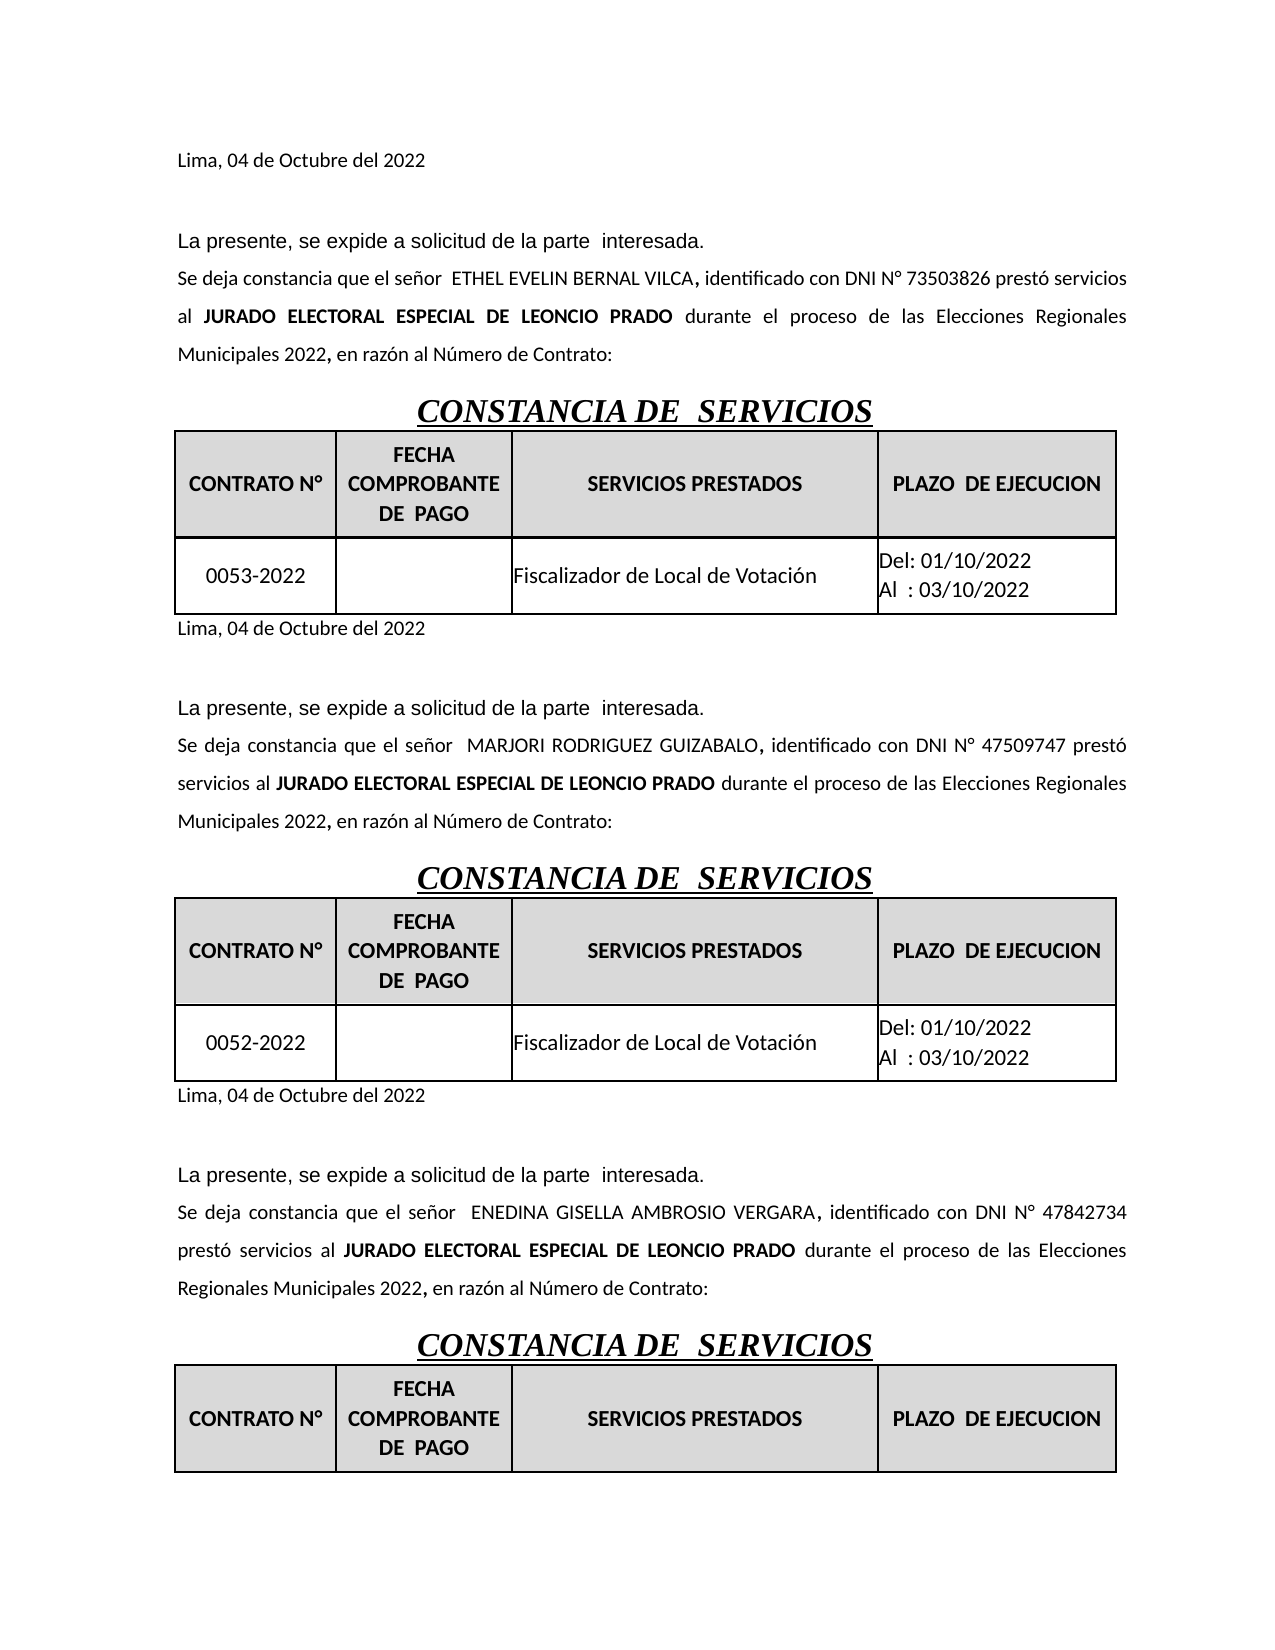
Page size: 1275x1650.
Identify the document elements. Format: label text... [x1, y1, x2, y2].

table_cell Del: 01/10/2022 Al : 03/10/2022 [879, 1006, 1115, 1080]
table_header CONTRATO N° [176, 1366, 335, 1471]
table_cell [337, 539, 511, 613]
table_header SERVICIOS PRESTADOS [513, 899, 877, 1003]
table_header FECHA COMPROBANTE DE PAGO [337, 1366, 511, 1471]
table_header SERVICIOS PRESTADOS [513, 1366, 877, 1471]
table_header PLAZO DE EJECUCION [879, 432, 1115, 536]
table_cell Del: 01/10/2022 Al : 03/10/2022 [879, 539, 1115, 613]
table_header SERVICIOS PRESTADOS [513, 432, 877, 536]
text Lima, 04 de Octubre del 2022 [177, 148, 1098, 173]
text Se deja constancia que el señor ETHEL EVELIN BERNAL VILCA, identificado con DNI N° 73503826 prestó servicios al JURADO ELECTORAL ESPECIAL DE LEONCIO PRADO durante el proceso de las Elecciones Regionales Municipales 2022, en razón al Número de Contrato: [177, 265, 1127, 366]
table_cell Fiscalizador de Local de Votación [513, 539, 877, 613]
table_header PLAZO DE EJECUCION [879, 899, 1115, 1003]
table_header CONTRATO N° [176, 432, 335, 536]
table_cell 0053-2022 [176, 539, 335, 613]
table_cell 0052-2022 [176, 1006, 335, 1080]
table_cell [337, 1006, 511, 1080]
text La presente, se expide a solicitud de la parte interesada. [177, 229, 1098, 253]
text Lima, 04 de Octubre del 2022 [177, 615, 1098, 640]
subtitle CONSTANCIA DE SERVICIOS [192, 392, 1098, 430]
text Lima, 04 de Octubre del 2022 [177, 1082, 1098, 1107]
text Se deja constancia que el señor MARJORI RODRIGUEZ GUIZABALO, identificado con DNI N° 47509747 prestó servicios al JURADO ELECTORAL ESPECIAL DE LEONCIO PRADO durante el proceso de las Elecciones Regionales Municipales 2022, en razón al Número de Contrato: [177, 732, 1127, 833]
text Se deja constancia que el señor ENEDINA GISELLA AMBROSIO VERGARA, identificado con DNI N° 47842734 prestó servicios al JURADO ELECTORAL ESPECIAL DE LEONCIO PRADO durante el proceso de las Elecciones Regionales Municipales 2022, en razón al Número de Contrato: [177, 1199, 1127, 1301]
table_header FECHA COMPROBANTE DE PAGO [337, 899, 511, 1003]
table_header PLAZO DE EJECUCION [879, 1366, 1115, 1471]
table_header FECHA COMPROBANTE DE PAGO [337, 432, 511, 536]
table_cell Fiscalizador de Local de Votación [513, 1006, 877, 1080]
subtitle CONSTANCIA DE SERVICIOS [192, 859, 1098, 897]
table_header CONTRATO N° [176, 899, 335, 1003]
text La presente, se expide a solicitud de la parte interesada. [177, 696, 1098, 720]
subtitle CONSTANCIA DE SERVICIOS [192, 1326, 1098, 1364]
text La presente, se expide a solicitud de la parte interesada. [177, 1163, 1098, 1187]
